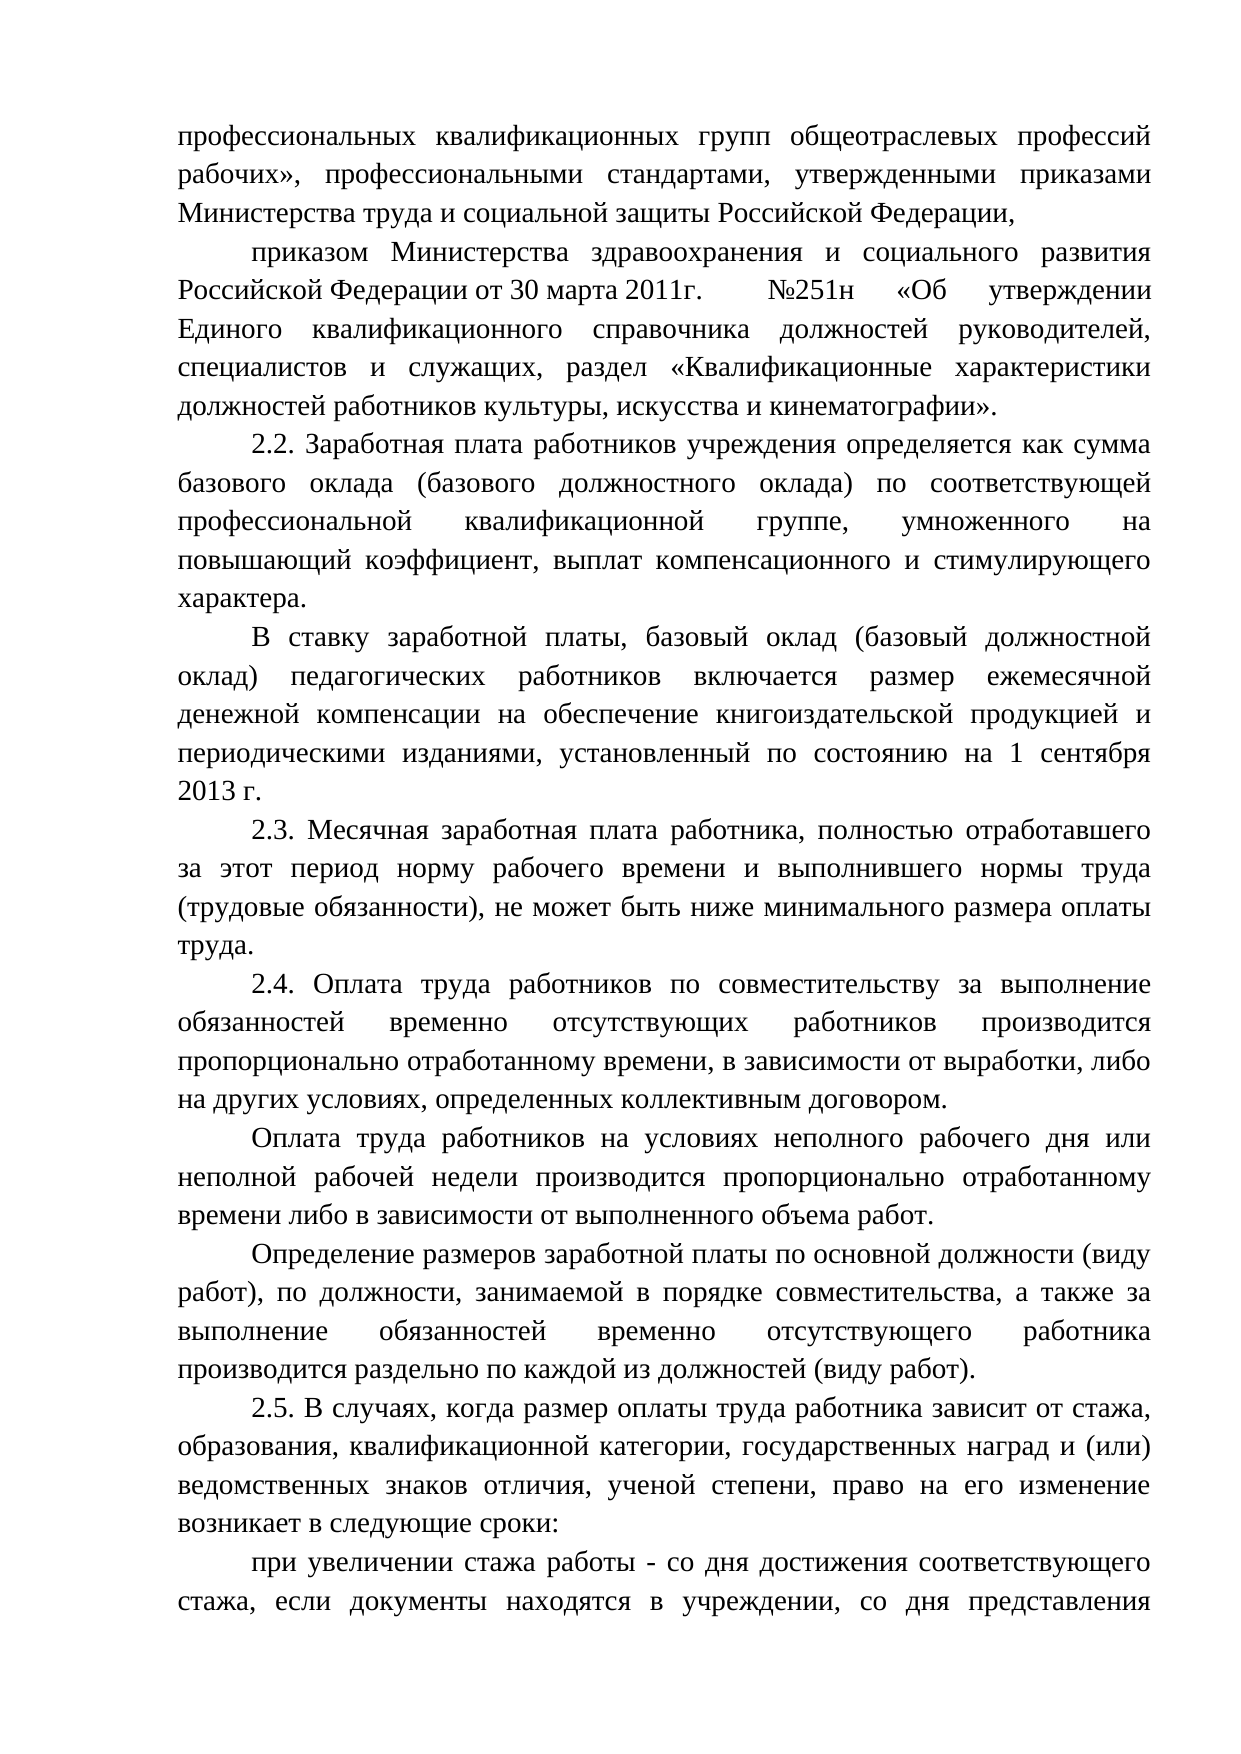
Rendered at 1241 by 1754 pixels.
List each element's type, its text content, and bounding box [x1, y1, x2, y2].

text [177, 1544, 1152, 1616]
text Оплата труда работников на условиях неполного рабочего дня или неполной рабочей недели производится пропорционально отработанному времени либо в зависимости от выполненного объема работ. [177, 1120, 1152, 1231]
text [177, 118, 1152, 229]
text Определение размеров заработной платы по основной должности (виду работ), по должности, занимаемой в порядке совместительства, а также за выполнение обязанностей временно отсутствующего работника производится раздельно по каждой из должностей (виду работ). [177, 1236, 1152, 1385]
text В ставку заработной платы, базовый оклад (базовый должностной оклад) педагогических работников включается размер ежемесячной денежной компенсации на обеспечение книгоиздательской продукцией и периодическими изданиями, установленный по состоянию на 1 сентября 2013 г. [177, 619, 1152, 807]
text 2.5. В случаях, когда размер оплаты труда работника зависит от стажа, образования, квалификационной категории, государственных наград и (или) ведомственных знаков отличия, ученой степени, право на его изменение возникает в следующие сроки: [177, 1390, 1152, 1539]
text приказом Министерства здравоохранения и социального развития Российской Федерации от 30 марта 2011г. №251н «Об утверждении Единого квалификационного справочника должностей руководителей, специалистов и служащих, раздел «Квалификационные характеристики должностей работников культуры, искусства и кинематографии». [177, 234, 1152, 421]
text 2.2. Заработная плата работников учреждения определяется как сумма базового оклада (базового должностного оклада) по соответствующей профессиональной квалификационной группе, умноженного на повышающий коэффициент, выплат компенсационного и стимулирующего характера. [177, 426, 1152, 614]
text 2.4. Оплата труда работников по совместительству за выполнение обязанностей временно отсутствующих работников производится пропорционально отработанному времени, в зависимости от выработки, либо на других условиях, определенных коллективным договором. [177, 966, 1152, 1115]
text 2.3. Месячная заработная плата работника, полностью отработавшего за этот период норму рабочего времени и выполнившего нормы труда (трудовые обязанности), не может быть ниже минимального размера оплаты труда. [177, 812, 1152, 961]
